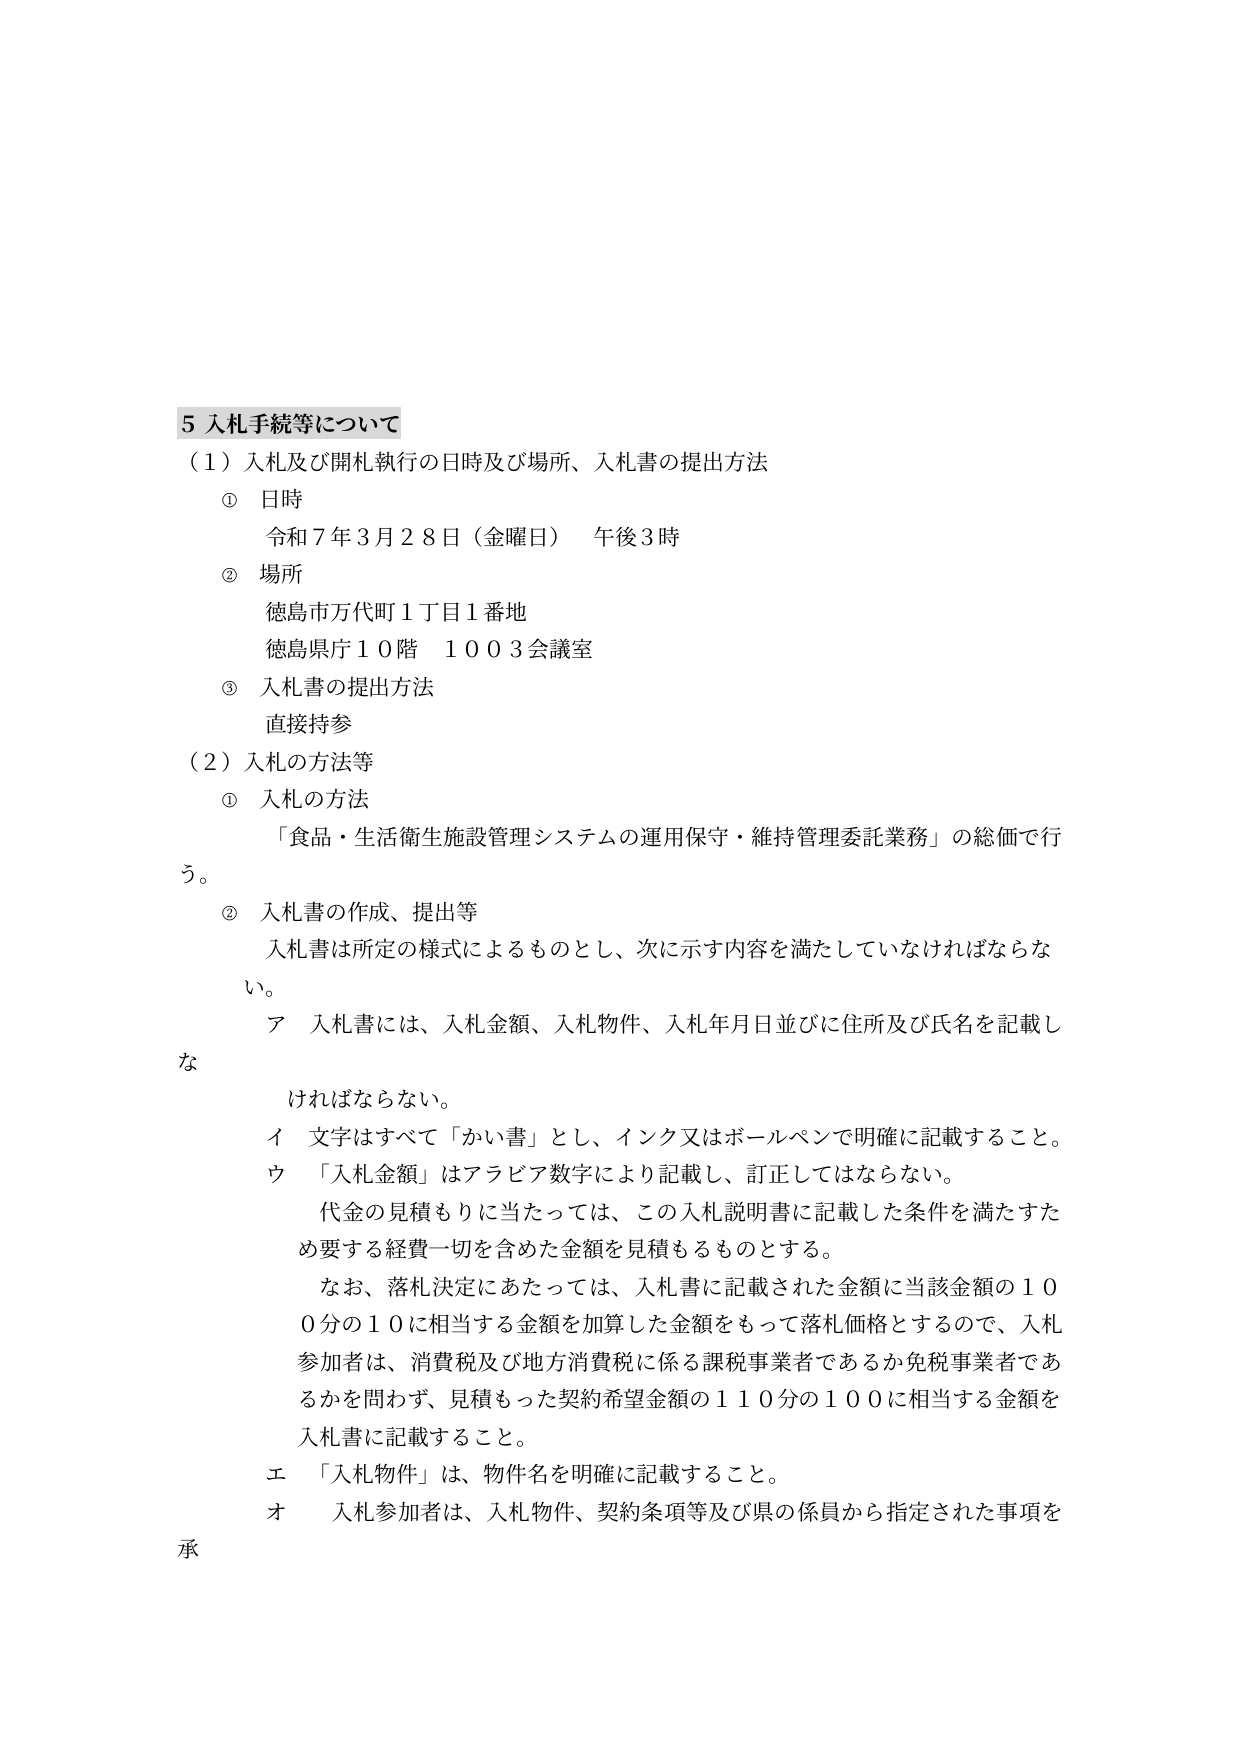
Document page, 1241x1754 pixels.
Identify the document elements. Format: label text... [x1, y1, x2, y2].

text ② 入札書の作成、提出等 [177, 892, 1063, 929]
text なお、落札決定にあたっては、入札書に記載された金額に当該金額の１００分の１０に相当する金額を加算した金額をもって落札価格とするので、入札参加者は、消費税及び地方消費税に係る課税事業者であるか免税事業者であるかを問わず、見積もった契約希望金額の１１０分の１００に相当する金額を入札書に記載すること。 [297, 1267, 1063, 1454]
text ① 入札の方法 [177, 779, 1063, 817]
text ウ 「入札金額」はアラビア数字により記載し、訂正してはならない。 [177, 1154, 1063, 1192]
text ければならない。 [177, 1079, 1063, 1117]
text 代金の見積もりに当たっては、この入札説明書に記載した条件を満たすため要する経費一切を含めた金額を見積もるものとする。 [297, 1192, 1063, 1267]
text 令和７年３月２８日（金曜日） 午後３時 [177, 517, 1063, 554]
text い。 [177, 967, 1063, 1004]
text ② 場所 [177, 554, 1063, 592]
text イ 文字はすべて「かい書」とし、インク又はボールペンで明確に記載すること。 [177, 1117, 1063, 1154]
text （１）入札及び開札執行の日時及び場所、入札書の提出方法 [177, 442, 1063, 479]
text ア 入札書には、入札金額、入札物件、入札年月日並びに住所及び氏名を記載しな [177, 1004, 1063, 1079]
text オ 入札参加者は、入札物件、契約条項等及び県の係員から指定された事項を承 [177, 1492, 1063, 1567]
text 直接持参 [177, 704, 1063, 742]
text 「食品・生活衛生施設管理システムの運用保守・維持管理委託業務」の総価で行う。 [177, 817, 1063, 892]
text ③ 入札書の提出方法 [177, 667, 1063, 704]
text ① 日時 [177, 479, 1063, 517]
text 徳島県庁１０階 １００３会議室 [177, 629, 1063, 667]
text 入札書は所定の様式によるものとし、次に示す内容を満たしていなければならな [177, 929, 1063, 967]
text 徳島市万代町１丁目１番地 [177, 592, 1063, 629]
text ５ 入札手続等について [177, 404, 1063, 442]
text エ 「入札物件」は、物件名を明確に記載すること。 [177, 1454, 1063, 1492]
text （２）入札の方法等 [177, 742, 1063, 779]
